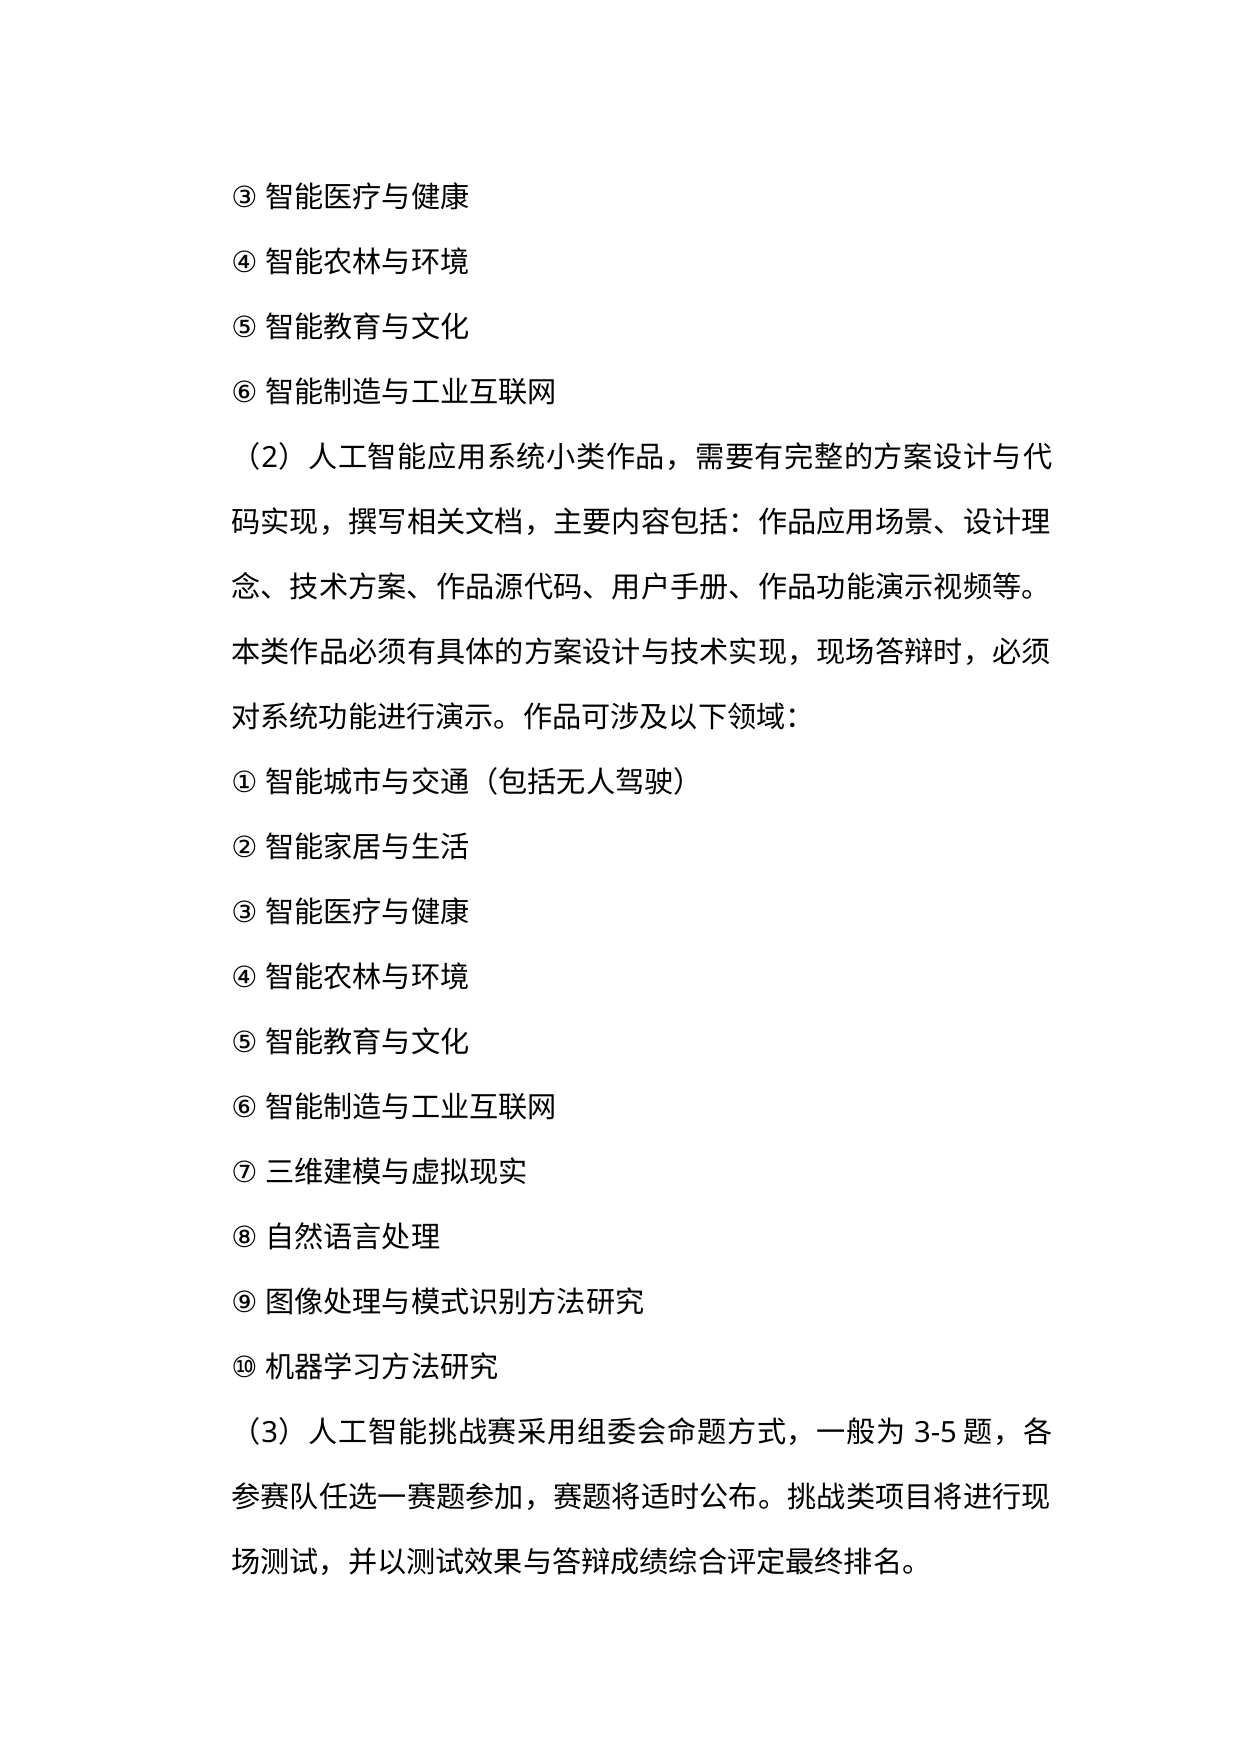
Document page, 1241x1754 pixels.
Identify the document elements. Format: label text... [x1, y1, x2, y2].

text ② 智能家居与生活 [231, 812, 1053, 877]
text ⑦ 三维建模与虚拟现实 [231, 1137, 1053, 1202]
text ⑨ 图像处理与模式识别方法研究 [231, 1267, 1053, 1332]
text （3）人工智能挑战赛采用组委会命题方式，一般为3-5题，各参赛队任选一赛题参加，赛题将适时公布。挑战类项目将进行现场测试，并以测试效果与答辩成绩综合评定最终排名。 [231, 1397, 1053, 1592]
text ⑥ 智能制造与工业互联网 [231, 1072, 1053, 1137]
text （2）人工智能应用系统小类作品，需要有完整的方案设计与代码实现，撰写相关文档，主要内容包括：作品应用场景、设计理念、技术方案、作品源代码、用户手册、作品功能演示视频等。本类作品必须有具体的方案设计与技术实现，现场答辩时，必须对系统功能进行演示。作品可涉及以下领域： [231, 422, 1053, 747]
text ① 智能城市与交通（包括无人驾驶） [231, 747, 1053, 812]
text ④ 智能农林与环境 [231, 227, 1053, 292]
text ⑤ 智能教育与文化 [231, 292, 1053, 357]
text ④ 智能农林与环境 [231, 942, 1053, 1007]
text ⑩ 机器学习方法研究 [231, 1332, 1053, 1397]
text ③ 智能医疗与健康 [231, 877, 1053, 942]
text ⑥ 智能制造与工业互联网 [231, 357, 1053, 422]
text ③ 智能医疗与健康 [231, 162, 1053, 227]
text ⑤ 智能教育与文化 [231, 1007, 1053, 1072]
text ⑧ 自然语言处理 [231, 1202, 1053, 1267]
